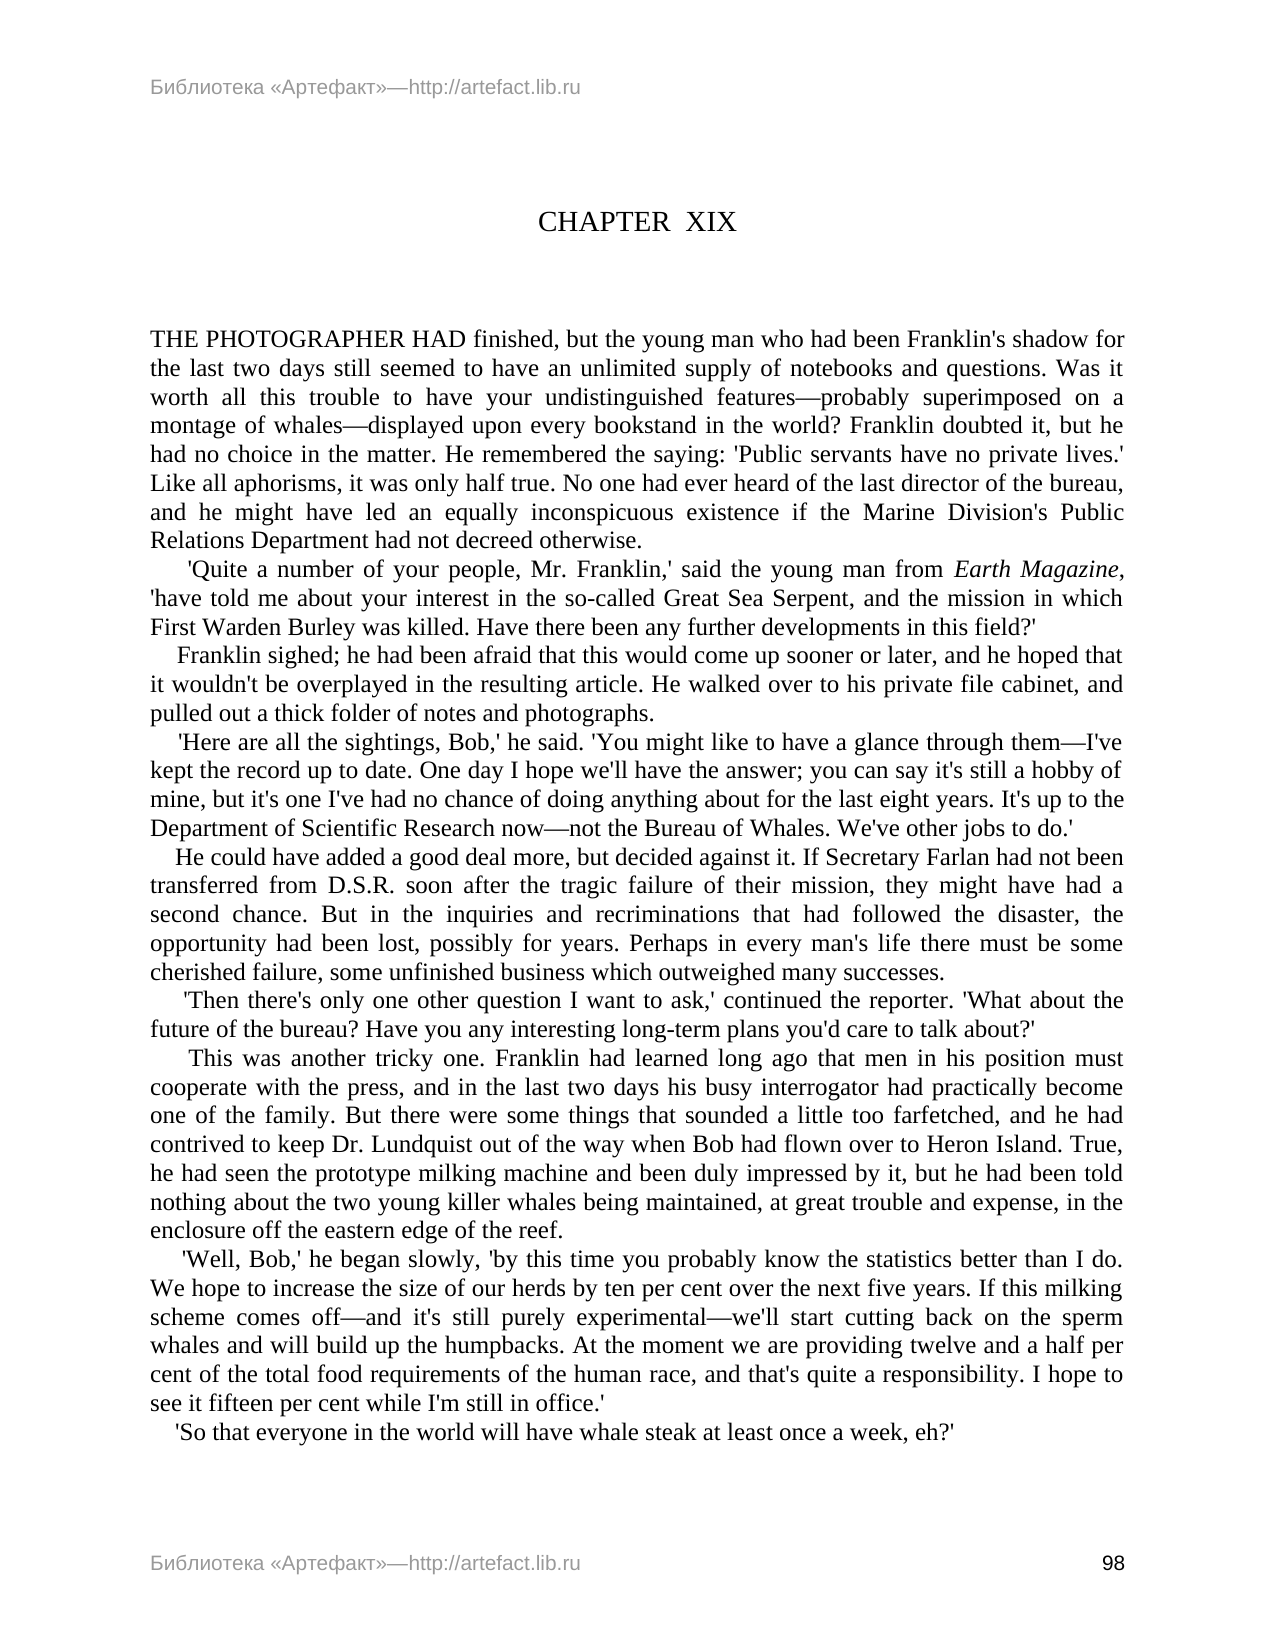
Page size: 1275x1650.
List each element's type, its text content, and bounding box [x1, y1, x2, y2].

text He could have added a good deal more, but decided against it. If Secretary Farlan had not been transferred from D.S.R. soon after the tragic failure of their mission, they might have had a second chance. But in the inquiries and recriminations that had followed the disaster, the opportunity had been lost, possibly for years. Perhaps in every man's life there must be some cherished failure, some unfinished business which outweighed many successes. [150, 842, 1125, 985]
text 'Then there's only one other question I want to ask,' continued the reporter. 'What about the future of the bureau? Have you any interesting long-term plans you'd care to talk about?' [150, 985, 1125, 1043]
subtitle CHAPTER XIX [150, 204, 1125, 238]
text Franklin sighed; he had been afraid that this would come up sooner or later, and he hoped that it wouldn't be overplayed in the resulting article. He walked over to his private file cabinet, and pulled out a thick folder of notes and photographs. [150, 640, 1125, 727]
text 'So that everyone in the world will have whale steak at least once a week, eh?' [150, 1417, 1125, 1445]
text 'Quite a number of your people, Mr. Franklin,' said the young man from Earth Magazine, 'have told me about your interest in the so-called Great Sea Serpent, and the mission in which First Warden Burley was killed. Have there been any further developments in this field?' [150, 554, 1125, 640]
text This was another tricky one. Franklin had learned long ago that men in his position must cooperate with the press, and in the last two days his busy interrogator had practically become one of the family. But there were some things that sounded a little too farfetched, and he had contrived to keep Dr. Lundquist out of the way when Bob had flown over to Heron Island. True, he had seen the prototype milking machine and been duly impressed by it, but he had been told nothing about the two young killer whales being maintained, at great trouble and expense, in the enclosure off the eastern edge of the reef. [150, 1043, 1125, 1244]
text 'Well, Bob,' he began slowly, 'by this time you probably know the statistics better than I do. We hope to increase the size of our herds by ten per cent over the next five years. If this milking scheme comes off—and it's still purely experimental—we'll start cutting back on the sperm whales and will build up the humpbacks. At the moment we are providing twelve and a half per cent of the total food requirements of the human race, and that's quite a responsibility. I hope to see it fifteen per cent while I'm still in office.' [150, 1244, 1125, 1417]
text The photographer had finished, but the young man who had been Franklin's shadow for the last two days still seemed to have an unlimited supply of notebooks and questions. Was it worth all this trouble to have your undistinguished features—probably superimposed on a montage of whales—displayed upon every bookstand in the world? Franklin doubted it, but he had no choice in the matter. He remembered the saying: 'Public servants have no private lives.' Like all aphorisms, it was only half true. No one had ever heard of the last director of the bureau, and he might have led an equally inconspicuous existence if the Marine Division's Public Relations Department had not decreed otherwise. [150, 324, 1125, 554]
text 'Here are all the sightings, Bob,' he said. 'You might like to have a glance through them—I've kept the record up to date. One day I hope we'll have the answer; you can say it's still a hobby of mine, but it's one I've had no chance of doing anything about for the last eight years. It's up to the Department of Scientific Research now—not the Bureau of Whales. We've other jobs to do.' [150, 727, 1125, 842]
